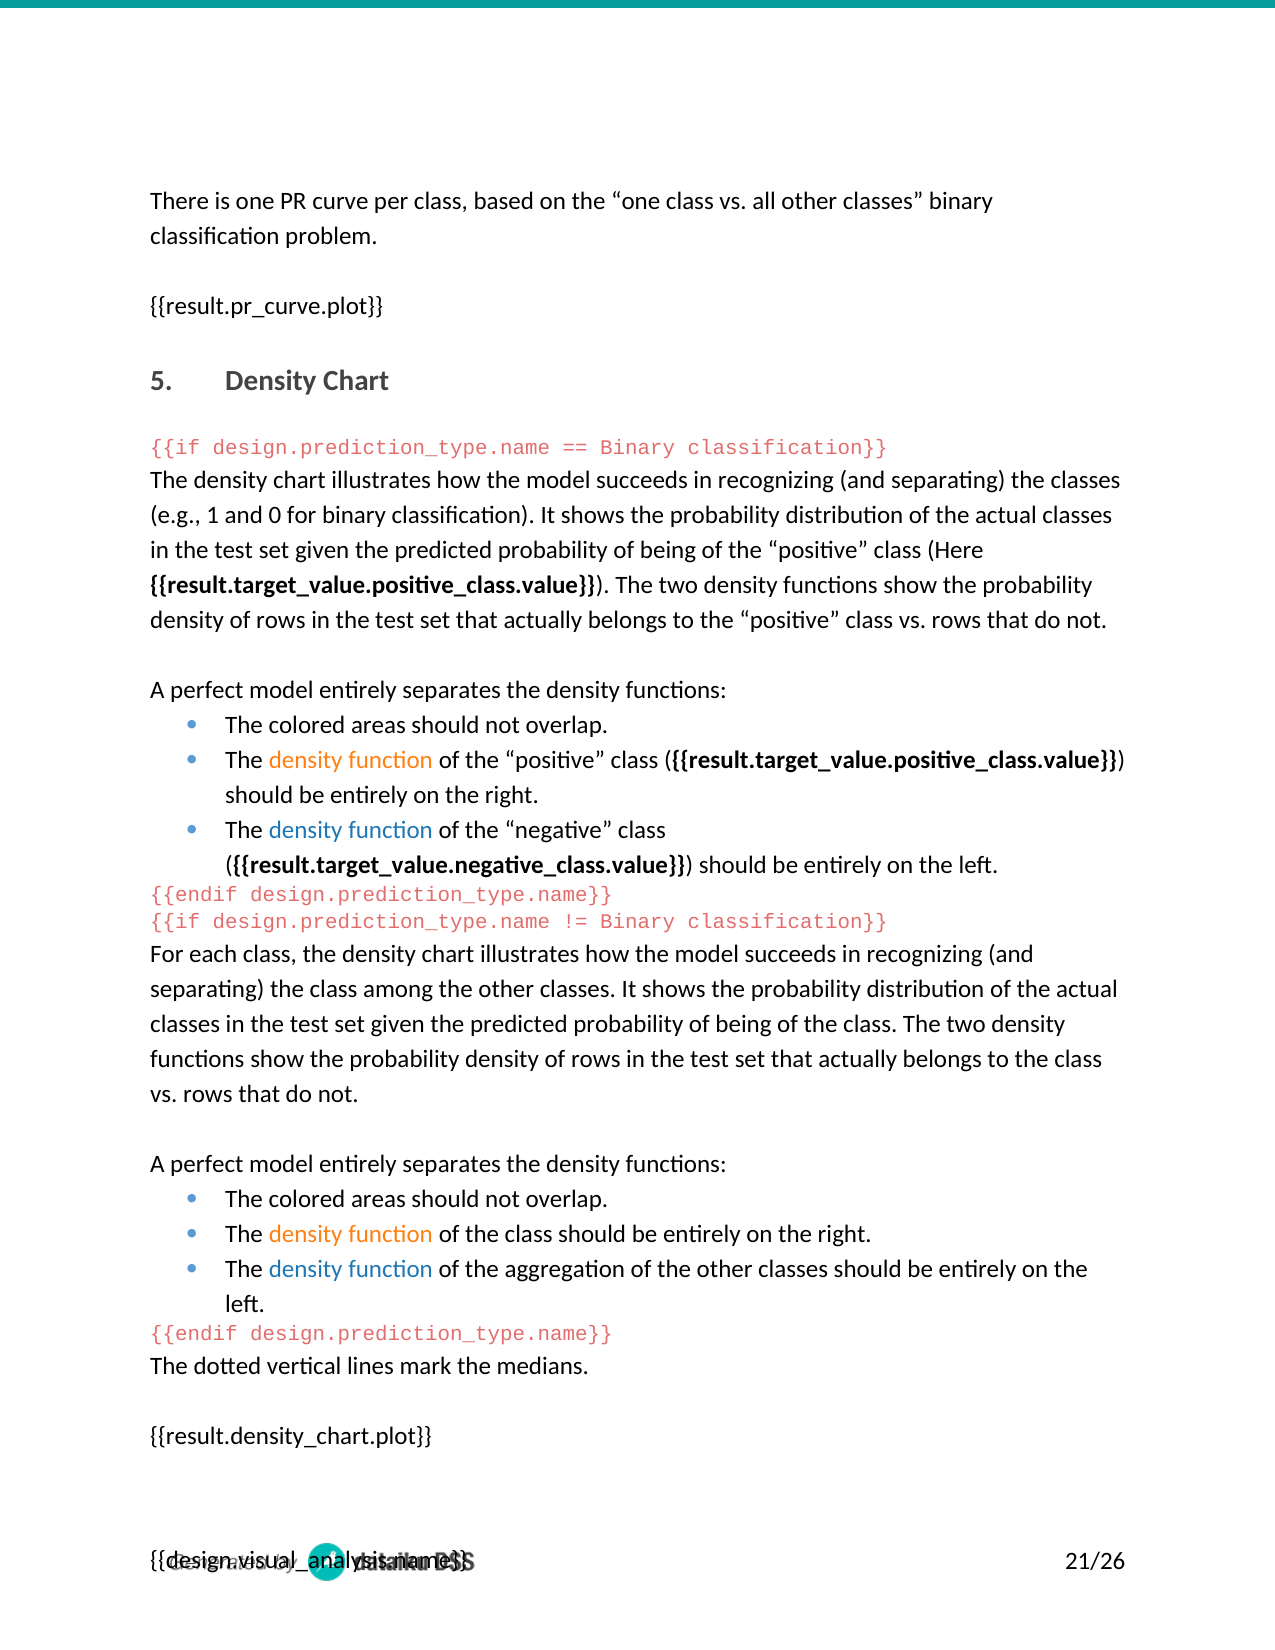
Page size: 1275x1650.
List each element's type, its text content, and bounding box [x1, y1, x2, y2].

text {{result.pr_curve.plot}} [150, 290, 1125, 321]
text There is one PR curve per class, based on the “one class vs. all other classes” binary classification problem. [150, 185, 1125, 251]
list The density function of the aggregation of the other classes should be entirely on the left. [187, 1253, 1125, 1319]
text {{result.density_chart.plot}} [150, 1421, 1125, 1451]
list The density function of the “negative” class ({{result.target_value.negative_class.value}}) should be entirely on the left. [187, 814, 1125, 879]
picture [0, 0, 1275, 8]
list The colored areas should not overlap. [187, 709, 1125, 739]
text {{if design.prediction_type.name != Binary classification}} [150, 911, 1125, 935]
text A perfect model entirely separates the density functions: [150, 674, 1125, 704]
text A perfect model entirely separates the density functions: [150, 1148, 1125, 1179]
list The density function of the “positive” class ({{result.target_value.positive_class.value}}) should be entirely on the right. [187, 744, 1125, 809]
text The dotted vertical lines mark the medians. [150, 1351, 1125, 1381]
text For each class, the density chart illustrates how the model succeeds in recognizing (and separating) the class among the other classes. It shows the probability distribution of the actual classes in the test set given the predicted probability of being of the class. The two density functions show the probability density of rows in the test set that actually belongs to the class vs. rows that do not. [150, 938, 1125, 1109]
list The colored areas should not overlap. [187, 1183, 1125, 1214]
text {{endif design.prediction_type.name}} [150, 1323, 1125, 1347]
text {{endif design.prediction_type.name}} [150, 884, 1125, 908]
text {{if design.prediction_type.name == Binary classification}} [150, 437, 1125, 460]
text The density chart illustrates how the model succeeds in recognizing (and separating) the classes (e.g., 1 and 0 for binary classification). It shows the probability distribution of the actual classes in the test set given the predicted probability of being of the “positive” class (Here {{result.target_value.positive_class.value}}). The two density functions show the probability density of rows in the test set that actually belongs to the “positive” class vs. rows that do not. [150, 464, 1125, 634]
picture [150, 1538, 492, 1588]
list The density function of the class should be entirely on the right. [187, 1218, 1125, 1249]
subtitle Density Chart [150, 362, 1125, 398]
